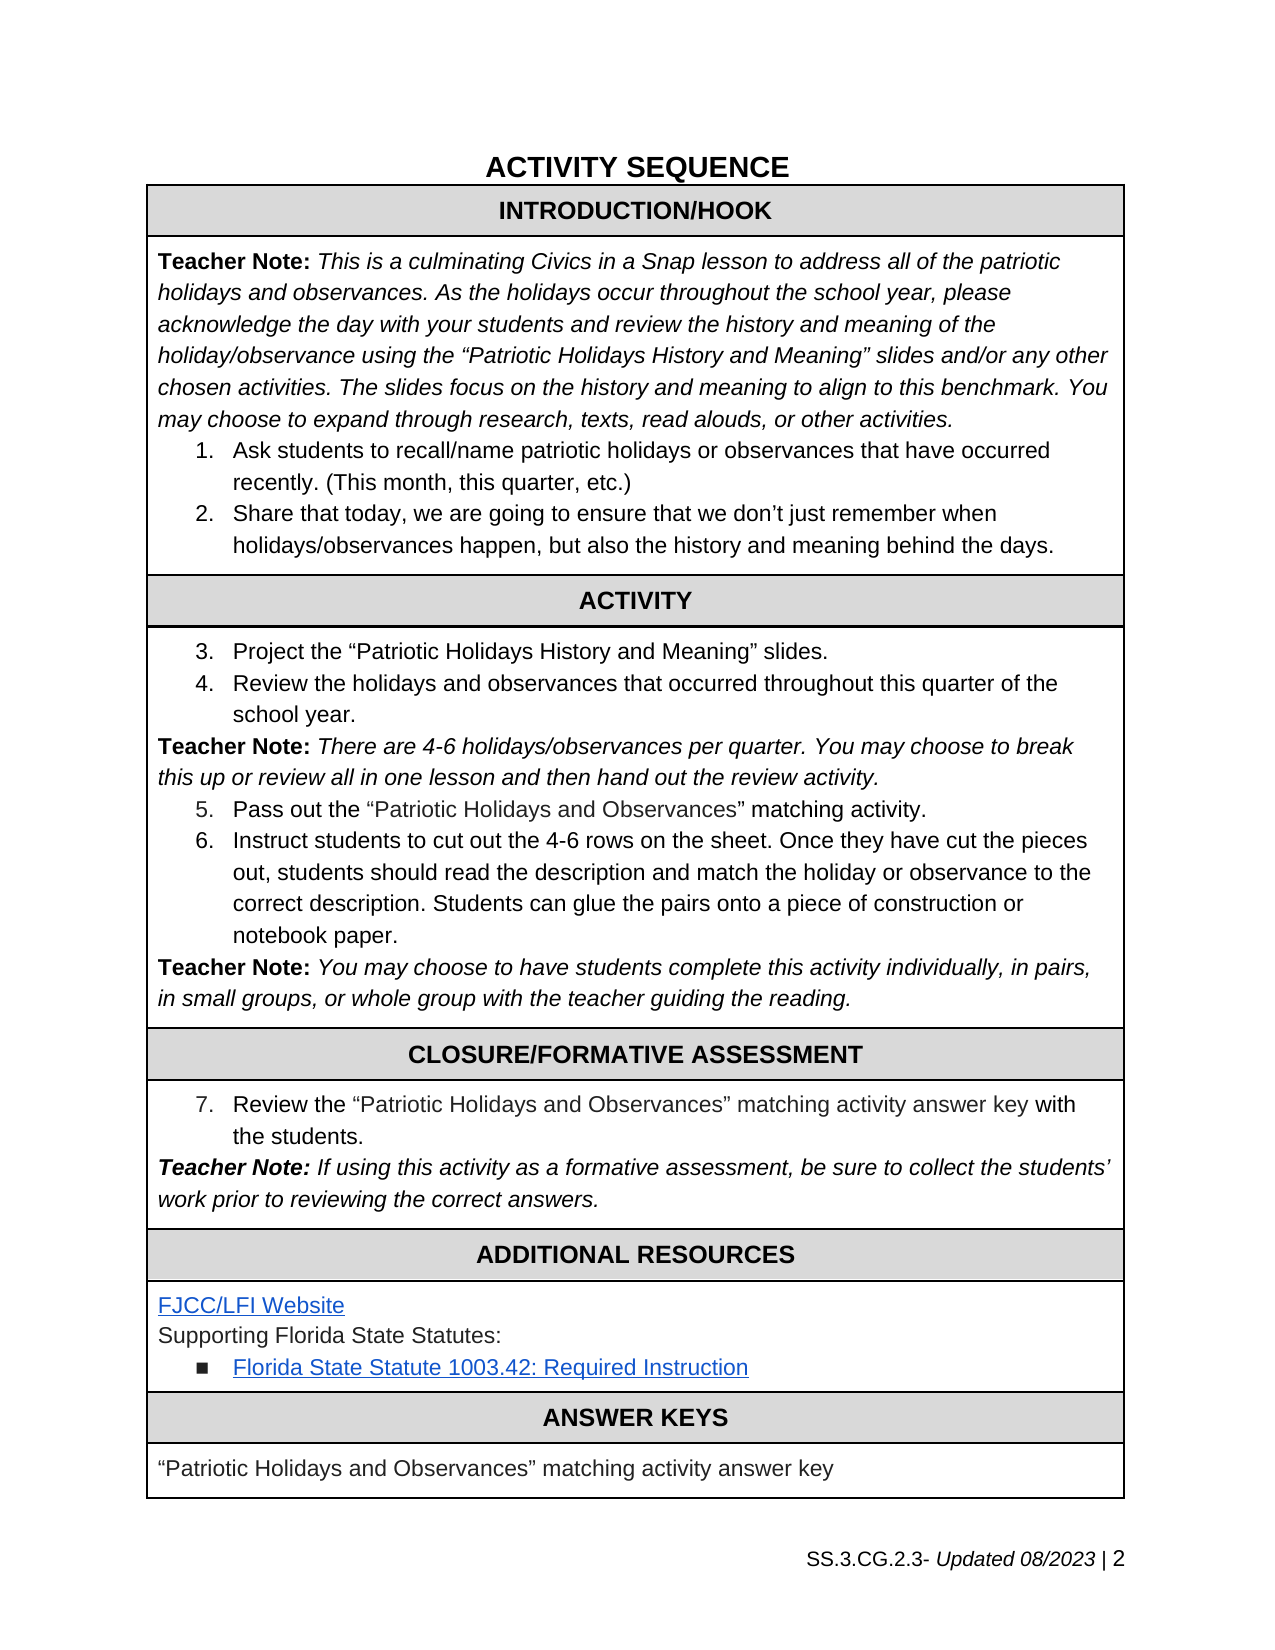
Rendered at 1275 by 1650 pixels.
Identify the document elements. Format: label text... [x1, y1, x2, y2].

table_cell ANSWER KEYS [148, 1393, 1123, 1442]
text ACTIVITY SEQUENCE [150, 150, 1125, 183]
table_cell ADDITIONAL RESOURCES [148, 1230, 1123, 1279]
table_cell Teacher Note: This is a culminating Civics in a Snap lesson to address all of the patriotic holidays and observances. As the holidays occur throughout the school year, please acknowledge the day with your students and review the history and meaning of the holiday/observance using the “Patriotic Holidays History and Meaning” slides and/or any other chosen activities. The slides focus on the history and meaning to align to this benchmark. You may choose to expand through research, texts, read alouds, or other activities. Ask students to recall/name patriotic holidays or observances that have occurred recently. (This month, this quarter, etc.) Share that today, we are going to ensure that we don’t just remember when holidays/observances happen, but also the history and meaning behind the days. [148, 237, 1123, 574]
table_cell Review the “Patriotic Holidays and Observances” matching activity answer key with the students. Teacher Note: If using this activity as a formative assessment, be sure to collect the students’ work prior to reviewing the correct answers. [148, 1081, 1123, 1228]
table_cell “Patriotic Holidays and Observances” matching activity answer key [148, 1444, 1123, 1497]
table_cell Project the “Patriotic Holidays History and Meaning” slides. Review the holidays and observances that occurred throughout this quarter of the school year. Teacher Note: There are 4-6 holidays/observances per quarter. You may choose to break this up or review all in one lesson and then hand out the review activity. Pass out the “Patriotic Holidays and Observances” matching activity. Instruct students to cut out the 4-6 rows on the sheet. Once they have cut the pieces out, students should read the description and match the holiday or observance to the correct description. Students can glue the pairs onto a piece of construction or notebook paper. Teacher Note: You may choose to have students complete this activity individually, in pairs, in small groups, or whole group with the teacher guiding the reading. [148, 628, 1123, 1027]
table_header INTRODUCTION/HOOK [148, 186, 1123, 235]
table_cell CLOSURE/FORMATIVE ASSESSMENT [148, 1029, 1123, 1079]
table_cell ACTIVITY [148, 576, 1123, 625]
table_cell FJCC/LFI Website Supporting Florida State Statutes: Florida State Statute 1003.42: Required Instruction [148, 1282, 1123, 1391]
